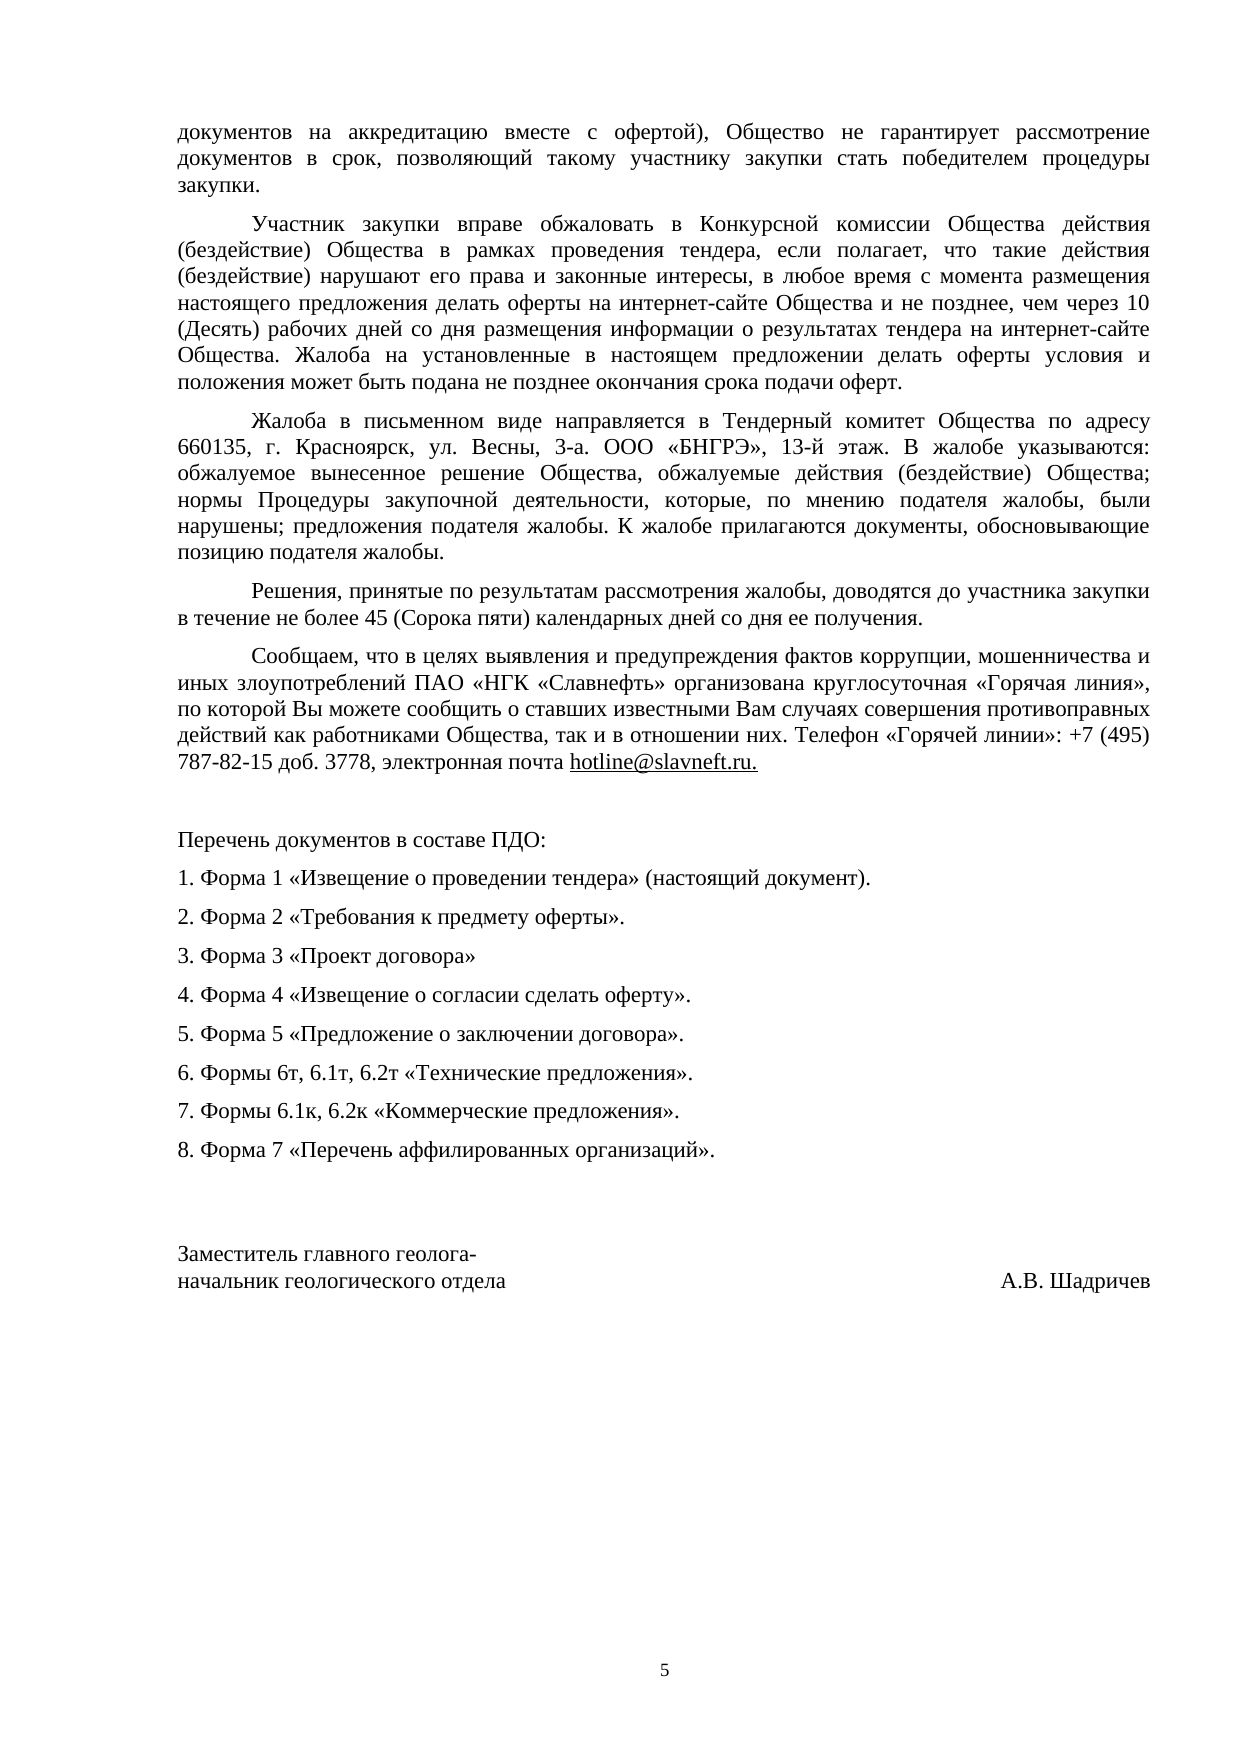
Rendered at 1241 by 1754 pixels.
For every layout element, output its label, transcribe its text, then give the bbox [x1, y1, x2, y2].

text начальник геологического отдела А.В. Шадричев [177, 1267, 1152, 1293]
text 4. Форма 4 «Извещение о согласии сделать оферту». [177, 981, 1152, 1007]
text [177, 118, 1152, 197]
text 5. Форма 5 «Предложение о заключении договора». [177, 1020, 1152, 1046]
text Участник закупки вправе обжаловать в Конкурсной комиссии Общества действия (бездействие) Общества в рамках проведения тендера, если полагает, что такие действия (бездействие) нарушают его права и законные интересы, в любое время с момента размещения настоящего предложения делать оферты на интернет-сайте Общества и не позднее, чем через 10 (Десять) рабочих дней со дня размещения информации о результатах тендера на интернет-сайте Общества. Жалоба на установленные в настоящем предложении делать оферты условия и положения может быть подана не позднее окончания срока подачи оферт. [177, 210, 1152, 394]
text 6. Формы 6т, 6.1т, 6.2т «Технические предложения». [177, 1059, 1152, 1085]
text Решения, принятые по результатам рассмотрения жалобы, доводятся до участника закупки в течение не более 45 (Сорока пяти) календарных дней со дня ее получения. [177, 577, 1152, 630]
text Жалоба в письменном виде направляется в Тендерный комитет Общества по адресу 660135, г. Красноярск, ул. Весны, 3-а. ООО «БНГРЭ», 13-й этаж. В жалобе указываются: обжалуемое вынесенное решение Общества, обжалуемые действия (бездействие) Общества; нормы Процедуры закупочной деятельности, которые, по мнению подателя жалобы, были нарушены; предложения подателя жалобы. К жалобе прилагаются документы, обосновывающие позицию подателя жалобы. [177, 407, 1152, 565]
text Сообщаем, что в целях выявления и предупреждения фактов коррупции, мошенничества и иных злоупотреблений ПАО «НГК «Славнефть» организована круглосуточная «Горячая линия», по которой Вы можете сообщить о ставших известными Вам случаях совершения противоправных действий как работниками Общества, так и в отношении них. Телефон «Горячей линии»: +7 (495) 787-82-15 доб. 3778, электронная почта hotline@slavneft.ru. [177, 642, 1152, 774]
text 3. Форма 3 «Проект договора» [177, 942, 1152, 968]
text 2. Форма 2 «Требования к предмету оферты». [177, 903, 1152, 930]
text Заместитель главного геолога- [177, 1241, 1152, 1267]
text 1. Форма 1 «Извещение о проведении тендера» (настоящий документ). [177, 864, 1152, 891]
text 8. Форма 7 «Перечень аффилированных организаций». [177, 1136, 1152, 1163]
text 7. Формы 6.1к, 6.2к «Коммерческие предложения». [177, 1098, 1152, 1124]
text Перечень документов в составе ПДО: [177, 826, 1152, 852]
